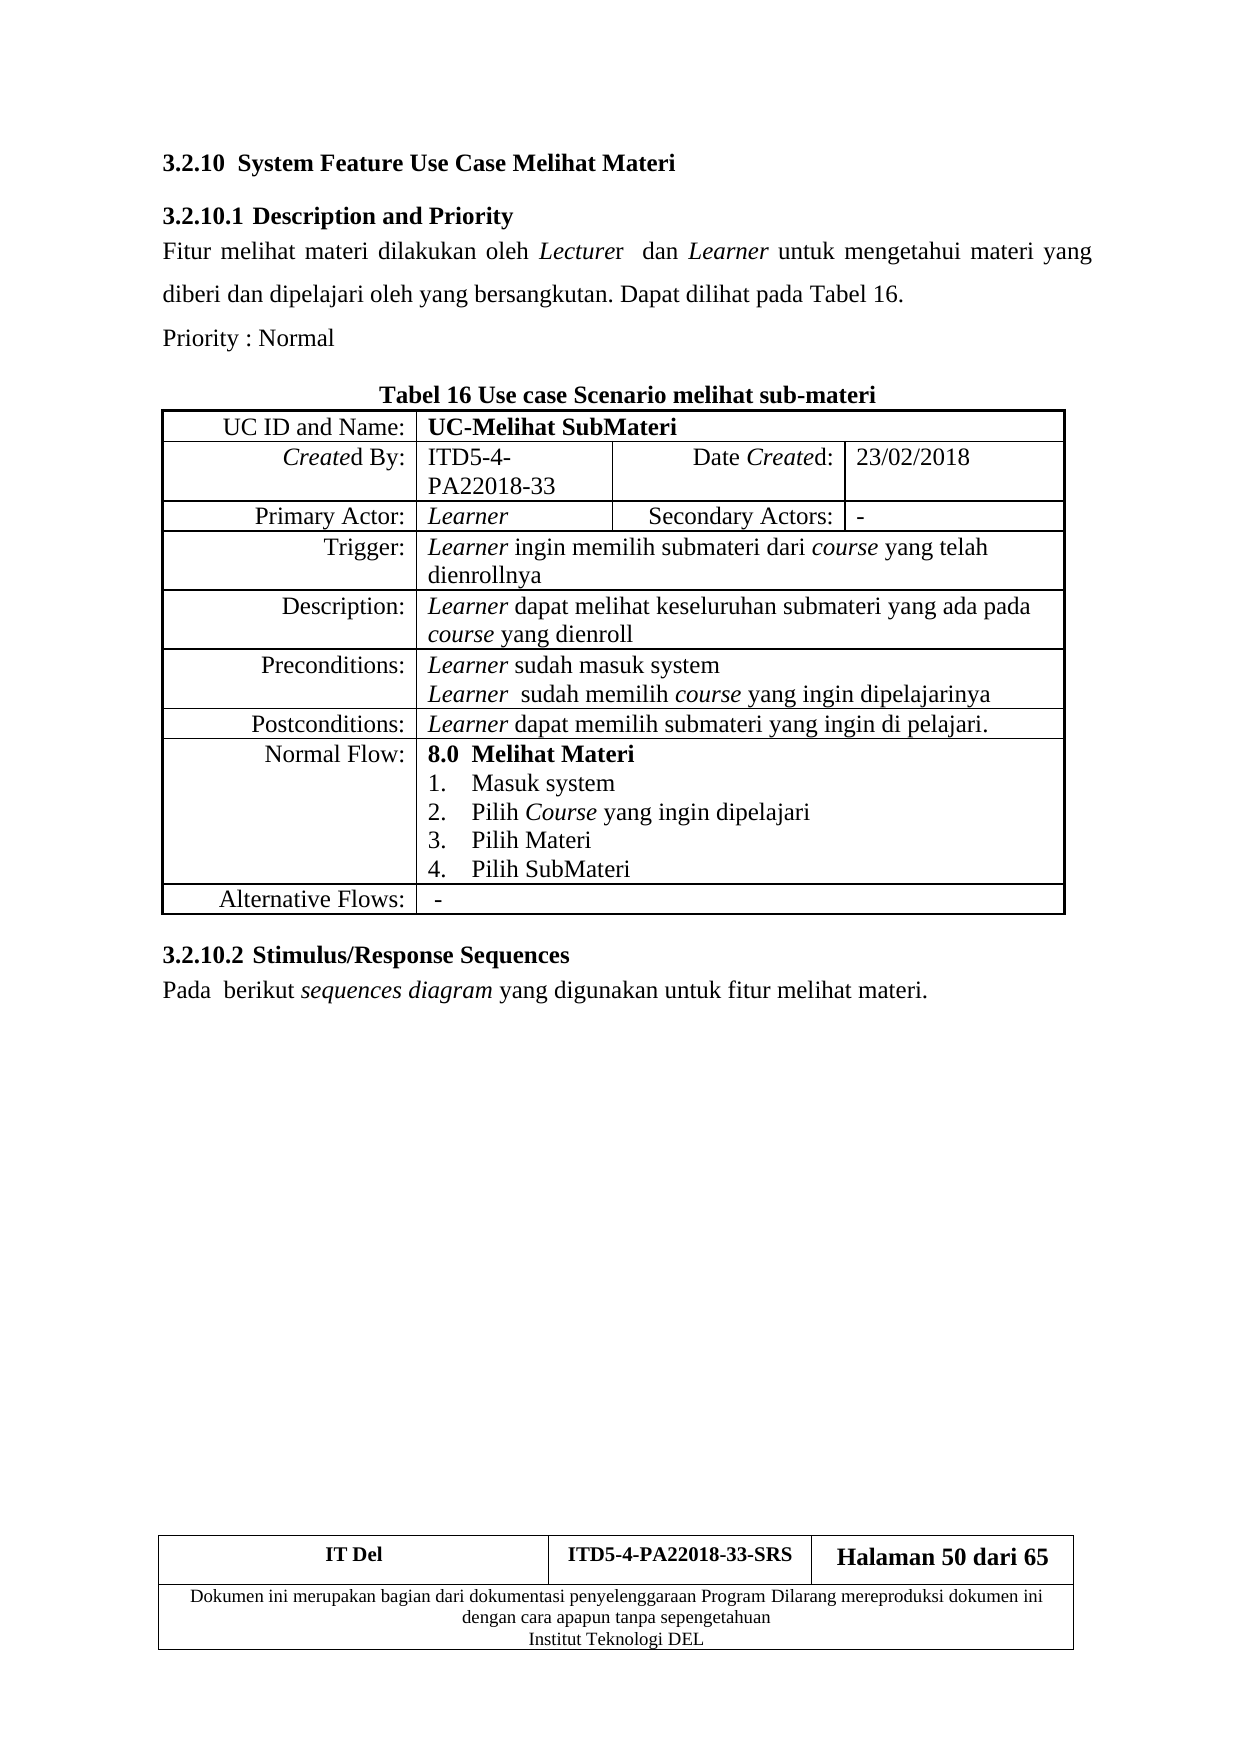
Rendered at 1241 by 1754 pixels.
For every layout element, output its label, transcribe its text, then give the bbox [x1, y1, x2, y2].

table_cell Preconditions: [164, 650, 416, 707]
text Fitur melihat materi dilakukan oleh Lecturer dan Learner untuk mengetahui materi yang diberi dan dipelajari oleh yang bersangkutan. Dapat dilihat pada Tabel 16. [162, 236, 1092, 308]
table_header UC-Melihat SubMateri [417, 412, 1063, 441]
table_cell Normal Flow: [164, 739, 416, 883]
table_cell 8.0 Melihat Materi 1. Masuk system 2. Pilih Course yang ingin dipelajari 3. Pilih Materi 4. Pilih SubMateri [417, 739, 1063, 883]
table_cell ITD5-4-PA22018-33 [417, 442, 612, 500]
list Pada berikut sequences diagram yang digunakan untuk fitur melihat materi. [162, 975, 1092, 1004]
text Priority : Normal [162, 323, 1092, 351]
table_cell - [417, 885, 1063, 913]
table_cell Postconditions: [164, 709, 416, 738]
table_cell Learner dapat memilih submateri yang ingin di pelajari. [417, 709, 1063, 738]
subtitle Description and Priority [162, 201, 1092, 230]
table_cell Alternative Flows: [164, 885, 416, 913]
table_cell Date Created: [613, 442, 844, 500]
table_cell Learner dapat melihat keseluruhan submateri yang ada pada course yang dienroll [417, 591, 1063, 648]
table_cell Trigger: [164, 532, 416, 589]
text Tabel 16 Use case Scenario melihat sub-materi [162, 380, 1092, 409]
subtitle Stimulus/Response Sequences [162, 940, 1092, 969]
table_cell Description: [164, 591, 416, 648]
table_cell - [846, 502, 1063, 530]
table_cell Created By: [164, 442, 416, 500]
table_cell Learner ingin memilih submateri dari course yang telah dienrollnya [417, 532, 1063, 589]
table_cell 23/02/2018 [846, 442, 1063, 500]
table_cell Learner sudah masuk system Learner sudah memilih course yang ingin dipelajarinya [417, 650, 1063, 707]
table_cell Primary Actor: [164, 502, 416, 530]
table_cell Secondary Actors: [613, 502, 844, 530]
table_header UC ID and Name: [164, 412, 416, 441]
table_cell Learner [417, 502, 612, 530]
subtitle System Feature Use Case Melihat Materi [162, 148, 1092, 176]
